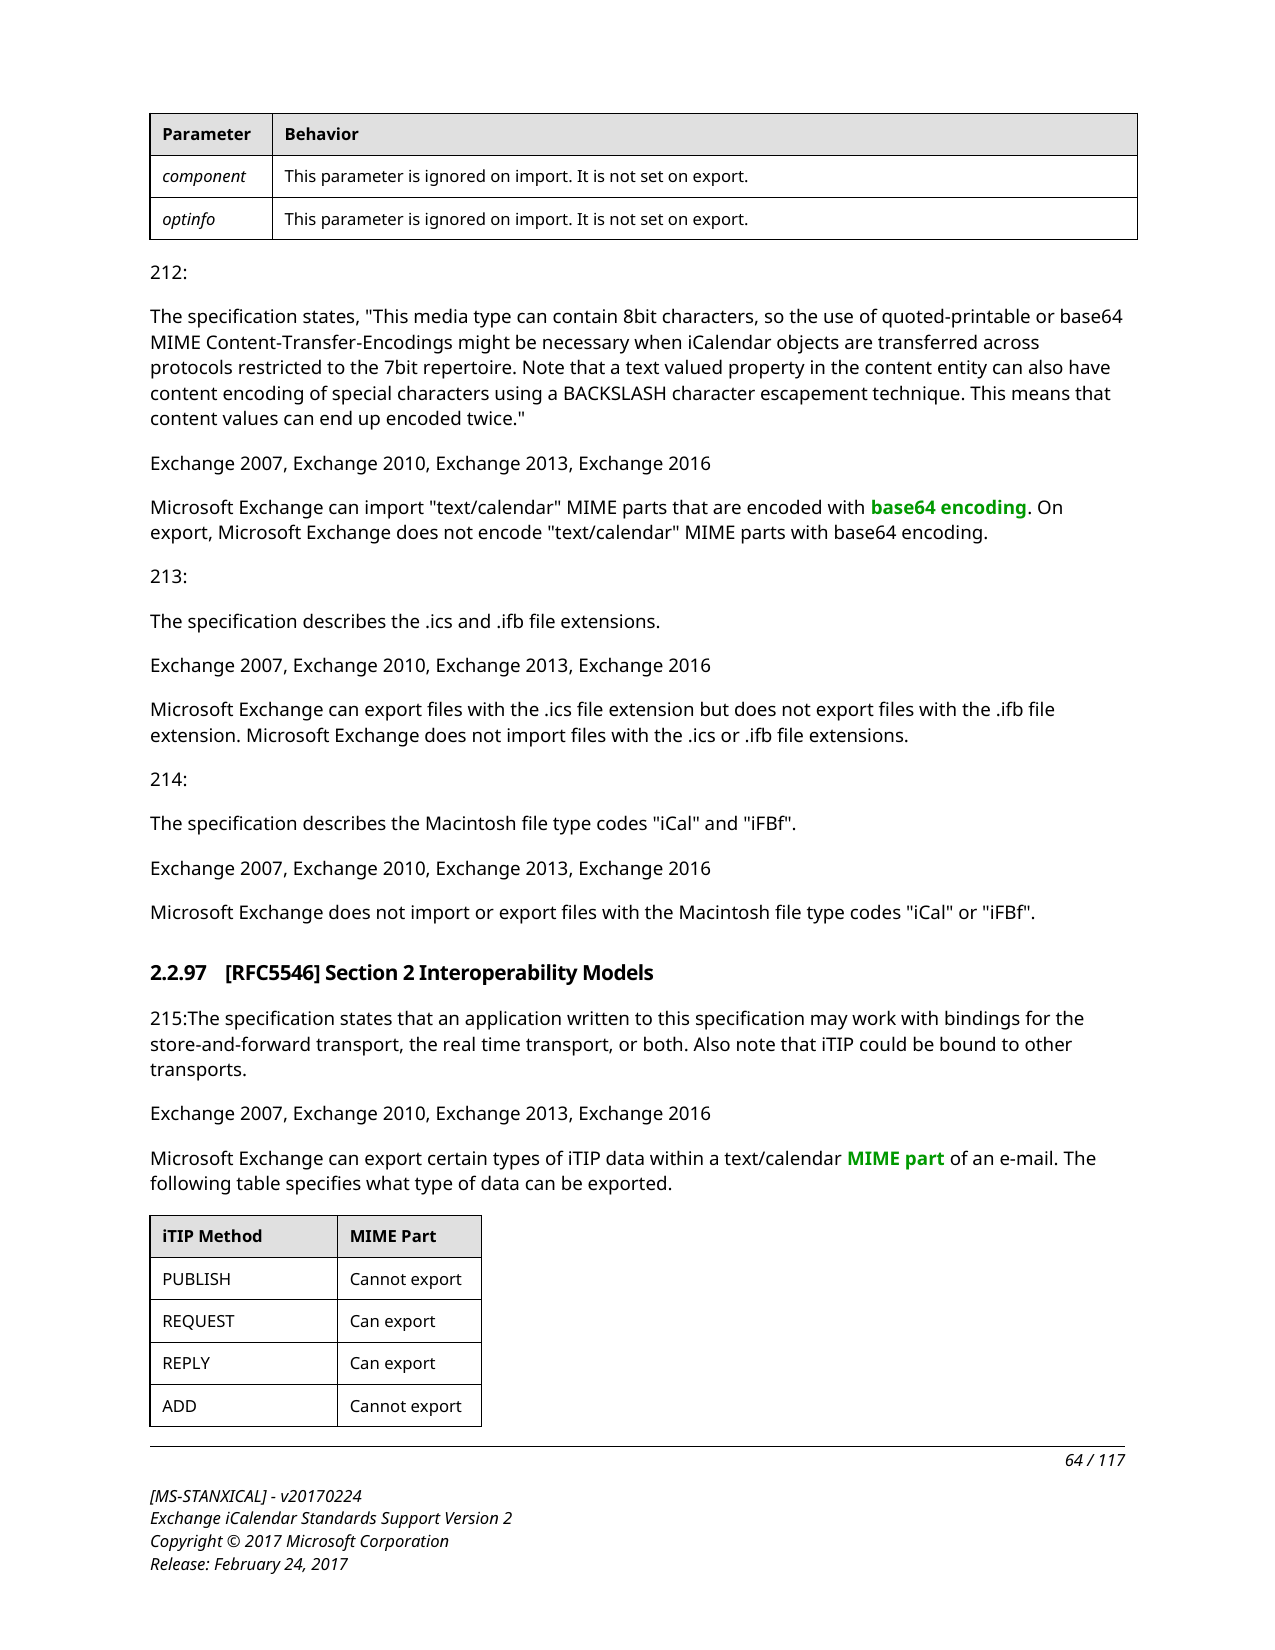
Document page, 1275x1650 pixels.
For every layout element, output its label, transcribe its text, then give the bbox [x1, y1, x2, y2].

text Microsoft Exchange can export files with the .ics file extension but does not export files with the .ifb file extension. Microsoft Exchange does not import files with the .ics or .ifb file extensions. [150, 697, 1125, 748]
subtitle [RFC5546] Section 2 Interoperability Models [150, 958, 1125, 987]
table_header MIME Part [338, 1216, 481, 1257]
table_cell REQUEST [151, 1300, 337, 1342]
text The specification describes the Macintosh file type codes "iCal" and "iFBf". [150, 811, 1125, 836]
text Microsoft Exchange can export certain types of iTIP data within a text/calendar MIME part of an e-mail. The following table specifies what type of data can be exported. [150, 1145, 1125, 1196]
text V0212: [150, 259, 1125, 285]
table_cell optinfo [151, 198, 272, 239]
text Exchange 2007, Exchange 2010, Exchange 2013, Exchange 2016 [150, 1101, 1125, 1126]
table_cell REPLY [151, 1343, 337, 1384]
table_cell PUBLISH [151, 1258, 337, 1299]
table_cell Cannot export [338, 1258, 481, 1299]
table_cell This parameter is ignored on import. It is not set on export. [273, 198, 1137, 239]
text Exchange 2007, Exchange 2010, Exchange 2013, Exchange 2016 [150, 652, 1125, 678]
table_cell This parameter is ignored on import. It is not set on export. [273, 156, 1137, 197]
table_cell Cannot export [338, 1385, 481, 1426]
text Exchange 2007, Exchange 2010, Exchange 2013, Exchange 2016 [150, 450, 1125, 475]
table_cell Can export [338, 1300, 481, 1342]
text The specification states, "This media type can contain 8bit characters, so the use of quoted-printable or base64 MIME Content-Transfer-Encodings might be necessary when iCalendar objects are transferred across protocols restricted to the 7bit repertoire. Note that a text valued property in the content entity can also have content encoding of special characters using a BACKSLASH character escapement technique. This means that content values can end up encoded twice." [150, 303, 1125, 431]
table_cell component [151, 156, 272, 197]
text V0215:The specification states that an application written to this specification may work with bindings for the store-and-forward transport, the real time transport, or both. Also note that iTIP could be bound to other transports. [150, 1005, 1125, 1082]
text Exchange 2007, Exchange 2010, Exchange 2013, Exchange 2016 [150, 855, 1125, 881]
table_cell Can export [338, 1343, 481, 1384]
table_header Parameter [151, 114, 272, 155]
text Microsoft Exchange can import "text/calendar" MIME parts that are encoded with base64 encoding. On export, Microsoft Exchange does not encode "text/calendar" MIME parts with base64 encoding. [150, 494, 1125, 545]
table_header iTIP Method [151, 1216, 337, 1257]
table_cell ADD [151, 1385, 337, 1426]
text The specification describes the .ics and .ifb file extensions. [150, 608, 1125, 634]
text Microsoft Exchange does not import or export files with the Macintosh file type codes "iCal" or "iFBf". [150, 899, 1125, 925]
table_header Behavior [273, 114, 1137, 155]
text V0214: [150, 766, 1125, 792]
text V0213: [150, 564, 1125, 589]
